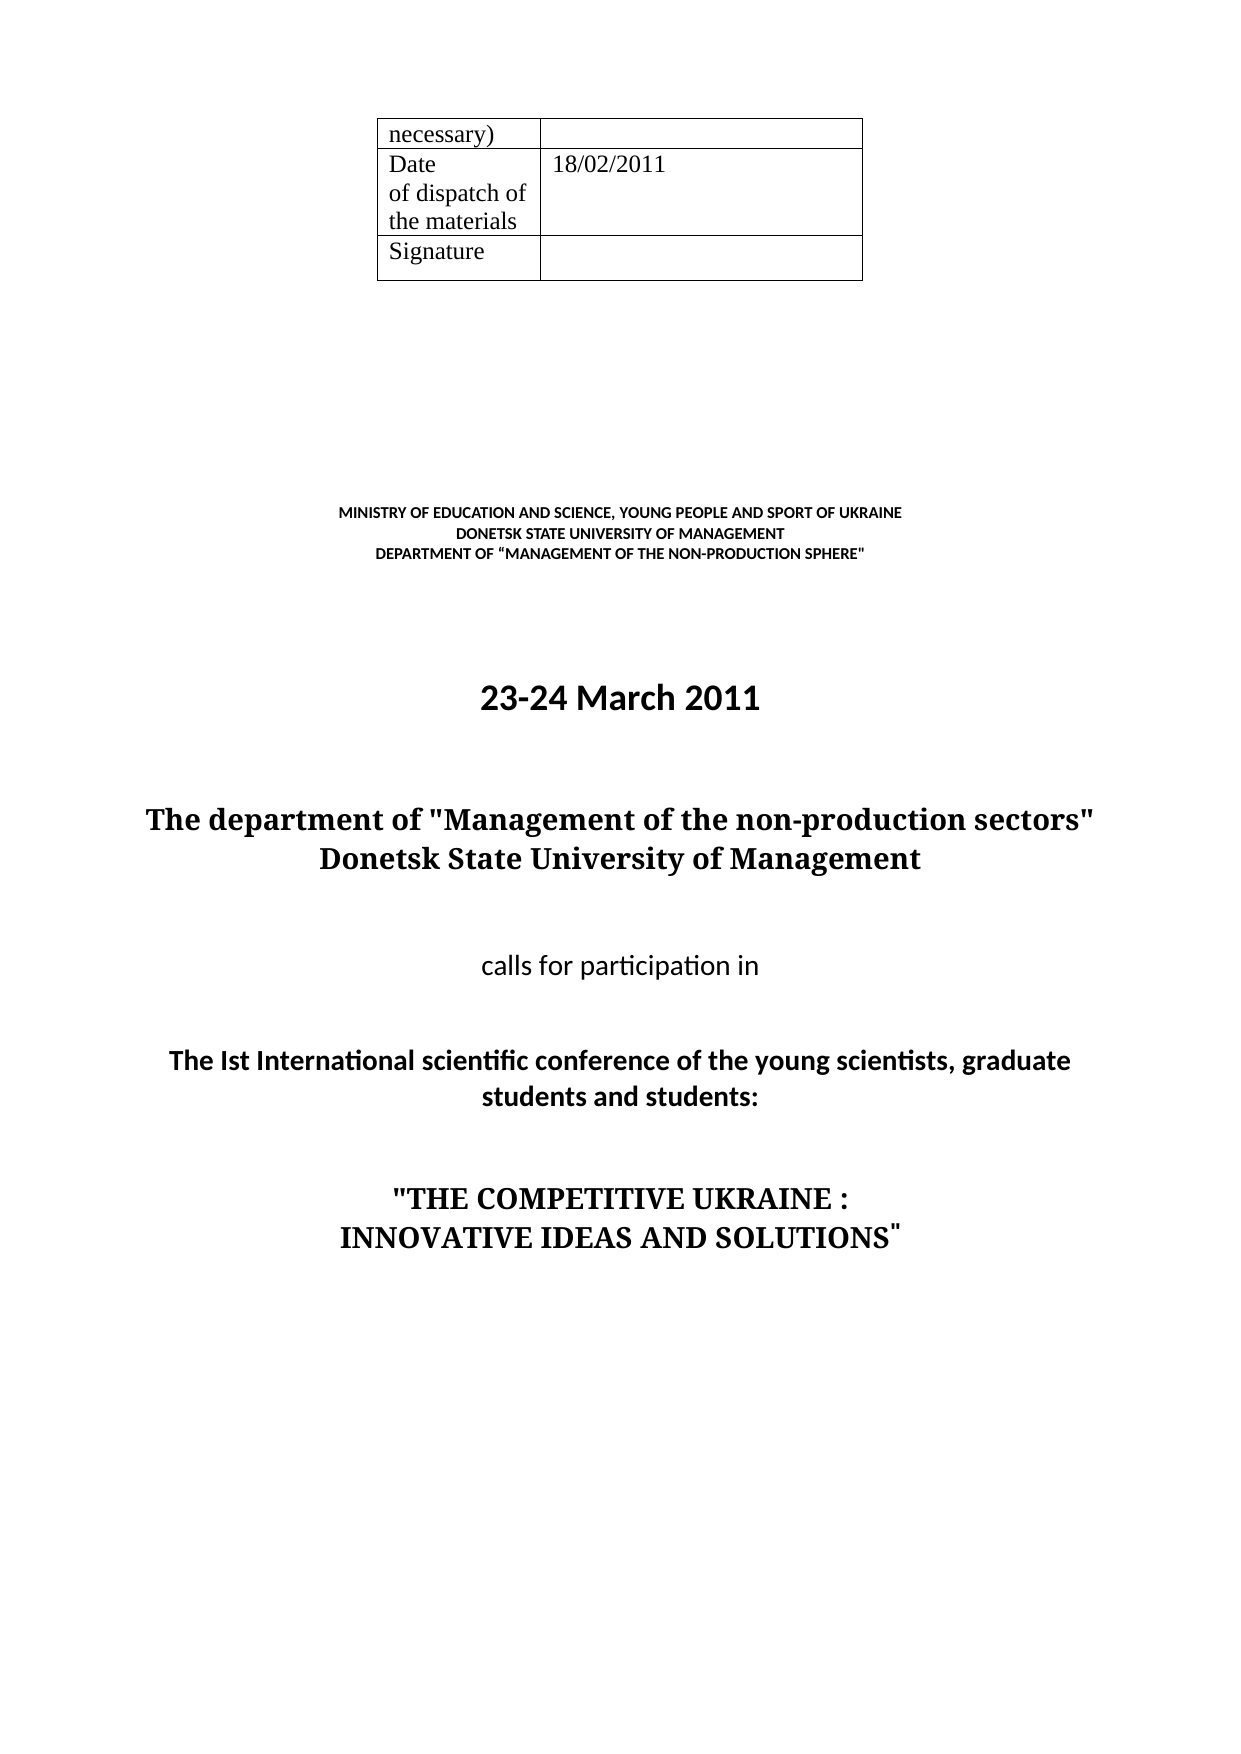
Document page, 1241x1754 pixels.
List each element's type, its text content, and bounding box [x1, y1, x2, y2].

text The department of "Management of the non-production sectors" Donetsk State University of Management [118, 799, 1122, 942]
text The Ist International scientific conference of the young scientists, graduate students and students: [118, 1042, 1122, 1141]
text "THE COMPETITIVE UKRAINE : INNOVATIVE IDEAS AND SOLUTIONS" [118, 1178, 1122, 1417]
table_cell Date of dispatch of the materials [378, 149, 540, 235]
table_cell [541, 236, 862, 280]
text MINISTRY OF EDUCATION AND SCIENCE, young people and sport OF UKRAINE DONETSK STATE UNIVERSITY OF MANAGEMENT DEPARTMENT OF “MANAGEMENT OF THE NON-PRODUCTION SPHERE" [118, 503, 1122, 618]
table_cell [541, 119, 862, 148]
table_cell Signature [378, 236, 540, 280]
text 23-24 March 2011 [118, 674, 1122, 794]
table_cell 18/02/2011 [541, 149, 862, 235]
text calls for participation in [118, 947, 1122, 1037]
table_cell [378, 119, 540, 148]
